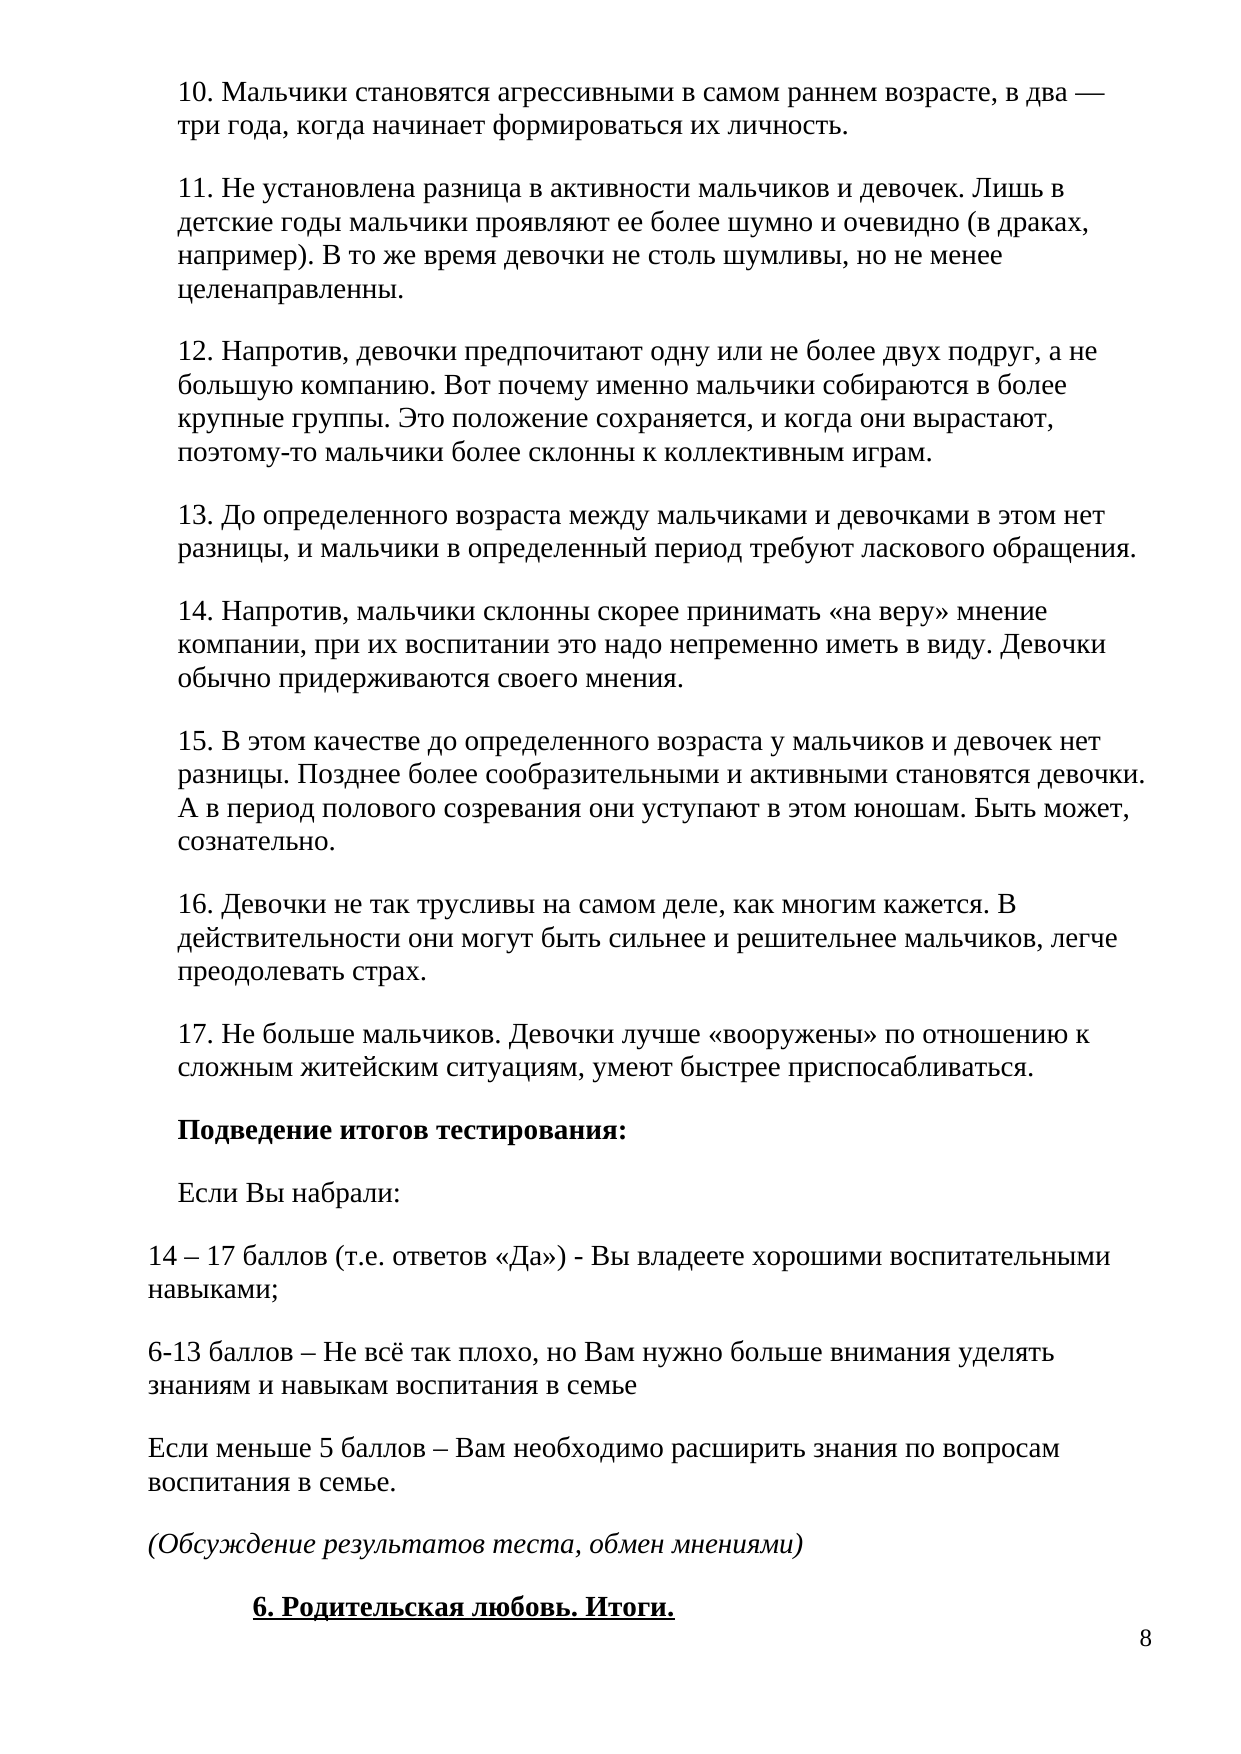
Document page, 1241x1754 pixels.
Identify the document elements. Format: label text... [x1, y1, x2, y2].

text (Обсуждение результатов теста, обмен мнениями) [148, 1526, 1152, 1560]
text Подведение итогов тестирования: [177, 1112, 1152, 1146]
text 17. Не больше мальчиков. Девочки лучше «вооружены» по отношению к сложным житейским ситуациям, умеют быстрее приспосабливаться. [177, 1016, 1152, 1083]
text 11. Не установлена разница в активности мальчиков и девочек. Лишь в детские годы мальчики проявляют ее более шумно и очевидно (в драках, например). В то же время девочки не столь шумливы, но не менее целенаправленны. [177, 170, 1152, 304]
text 12. Напротив, девочки предпочитают одну или не более двух подруг, а не большую компанию. Вот почему именно мальчики собираются в более крупные группы. Это положение сохраняется, и когда они вырастают, поэтому-то мальчики более склонны к коллективным играм. [177, 333, 1152, 468]
text 10. Мальчики становятся агрессивными в самом раннем возрасте, в два — три года, когда начинает формироваться их личность. [177, 74, 1152, 141]
text 13. До определенного возраста между мальчиками и девочками в этом нет разницы, и мальчики в определенный период требуют ласкового обращения. [177, 497, 1152, 564]
text 16. Девочки не так трусливы на самом деле, как многим кажется. В действительности они могут быть сильнее и решительнее мальчиков, легче преодолевать страх. [177, 886, 1152, 987]
text 6. Родительская любовь. Итоги. [252, 1589, 1152, 1623]
text 15. В этом качестве до определенного возраста у мальчиков и девочек нет разницы. Позднее более сообразительными и активными становятся девочки. А в период полового созревания они уступают в этом юношам. Быть может, сознательно. [177, 723, 1152, 857]
text 14 – 17 баллов (т.е. ответов «Да») - Вы владеете хорошими воспитательными навыками; [148, 1238, 1152, 1305]
text 6-13 баллов – Не всё так плохо, но Вам нужно больше внимания уделять знаниям и навыкам воспитания в семье [148, 1334, 1152, 1401]
text Если меньше 5 баллов – Вам необходимо расширить знания по вопросам воспитания в семье. [148, 1430, 1152, 1497]
text Если Вы набрали: [177, 1175, 1152, 1208]
text 14. Напротив, мальчики склонны скорее принимать «на веру» мнение компании, при их воспитании это надо непременно иметь в виду. Девочки обычно придерживаются своего мнения. [177, 593, 1152, 694]
